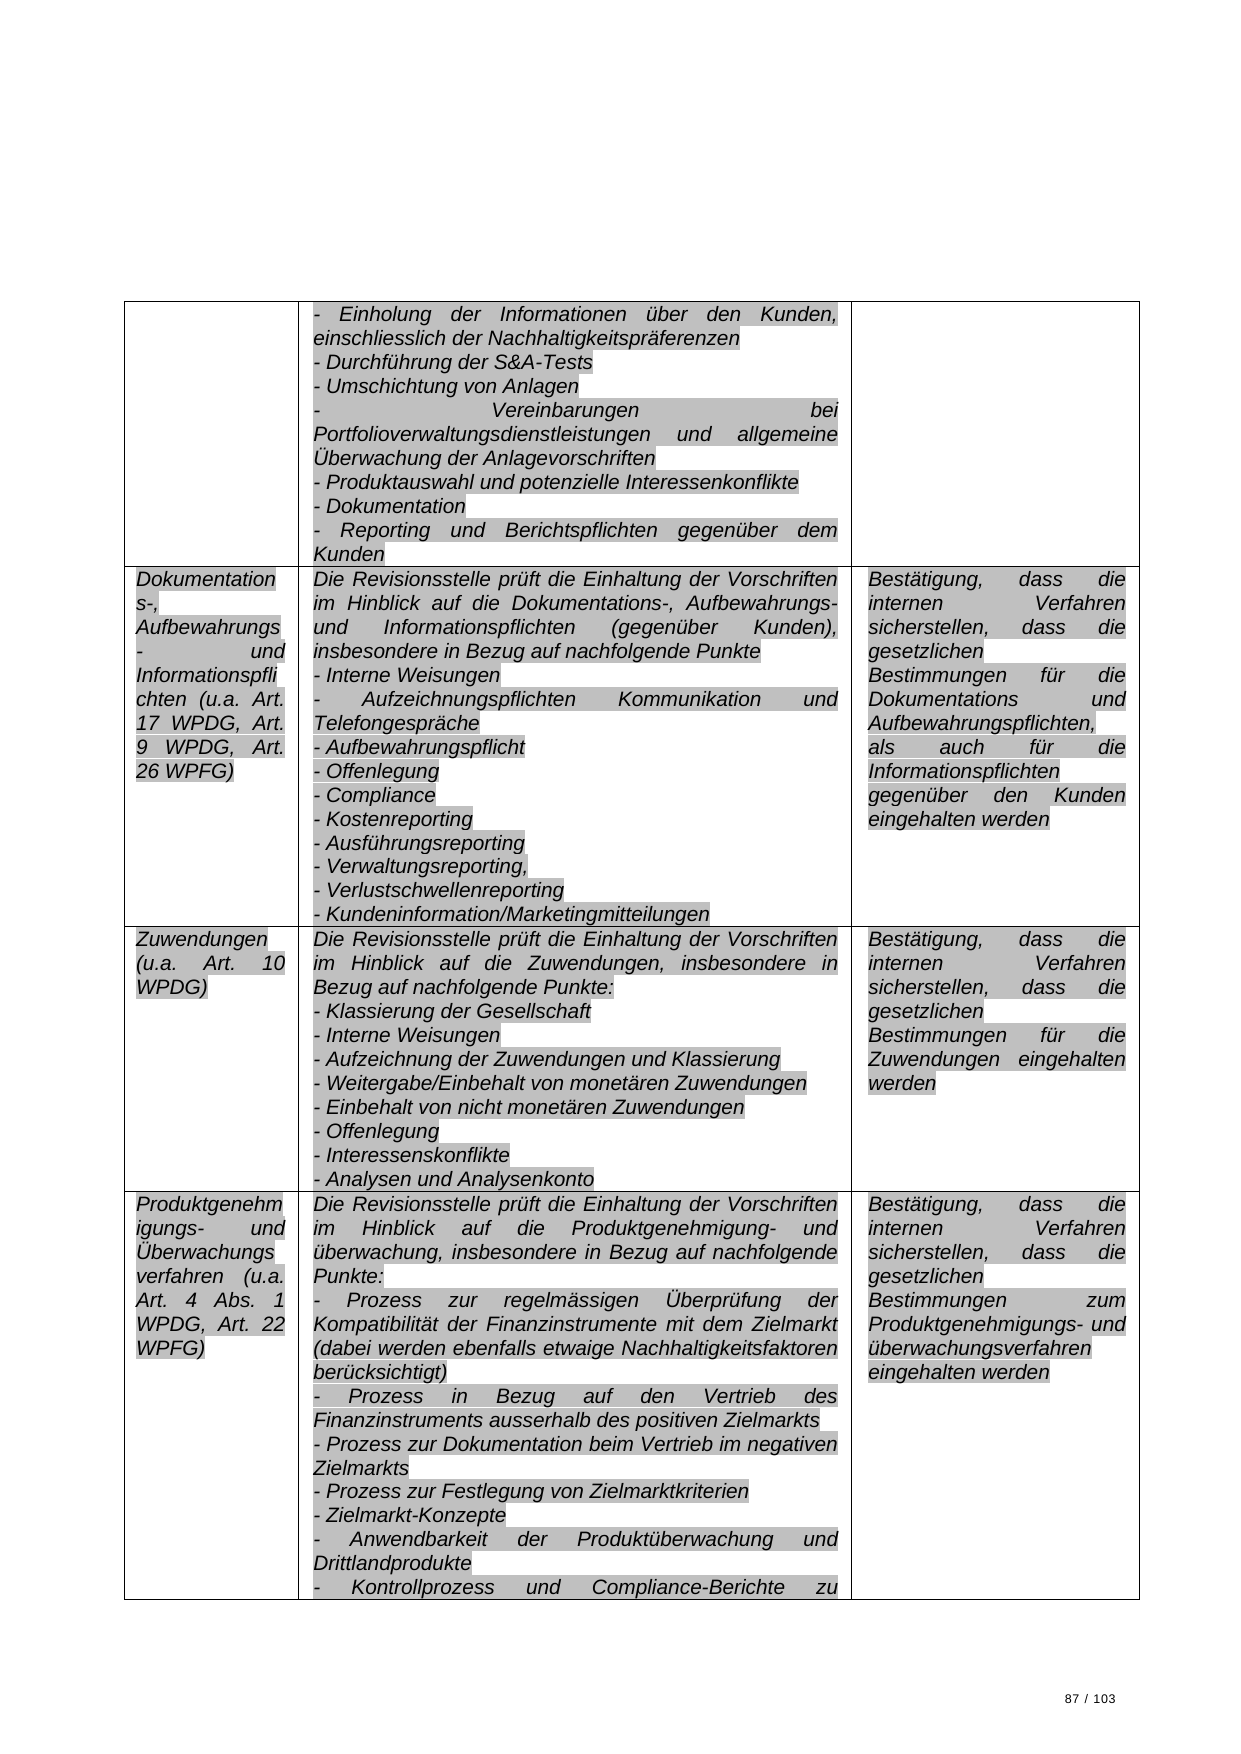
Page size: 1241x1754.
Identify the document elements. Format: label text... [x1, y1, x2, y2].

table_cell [852, 302, 1139, 566]
table_cell Bestätigung, dass die internen Verfahren sicherstellen, dass die gesetzlichen Bestimmungen für die Zuwendungen eingehalten werden [852, 927, 1139, 1191]
table_cell Zuwendungen (u.a. Art. 10 WPDG) [125, 927, 298, 1191]
table_cell Bestätigung, dass die internen Verfahren sicherstellen, dass die gesetzlichen Bestimmungen für die Dokumentations und Aufbewahrungspflichten, als auch für die Informationspflichten gegenüber den Kunden eingehalten werden [852, 567, 1139, 926]
table_cell Dokumentations-, Aufbewahrungs- und Informationspflichten (u.a. Art. 17 WPDG, Art. 9 WPDG, Art. 26 WPFG) [125, 567, 298, 926]
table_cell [125, 1192, 298, 1599]
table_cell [852, 1192, 1139, 1599]
table_cell Die Revisionsstelle prüft die Einhaltung der Vorschriften im Hinblick auf die Dokumentations-, Aufbewahrungs- und Informationspflichten (gegenüber Kunden), insbesondere in Bezug auf nachfolgende Punkte - Interne Weisungen - Aufzeichnungspflichten Kommunikation und Telefongespräche - Aufbewahrungspflicht - Offenlegung - Compliance - Kostenreporting - Ausführungsreporting - Verwaltungsreporting, - Verlustschwellenreporting - Kundeninformation/Marketingmitteilungen [299, 567, 851, 926]
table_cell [125, 302, 298, 566]
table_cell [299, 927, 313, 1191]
table_cell Die Revisionsstelle prüft die Einhaltung der Vorschriften im Hinblick auf die Zuwendungen, insbesondere in Bezug auf nachfolgende Punkte: - Klassierung der Gesellschaft - Interne Weisungen - Aufzeichnung der Zuwendungen und Klassierung - Weitergabe/Einbehalt von monetären Zuwendungen - Einbehalt von nicht monetären Zuwendungen - Offenlegung - Interessenskonflikte - Analysen und Analysenkonto [439, 927, 851, 1191]
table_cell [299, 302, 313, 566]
